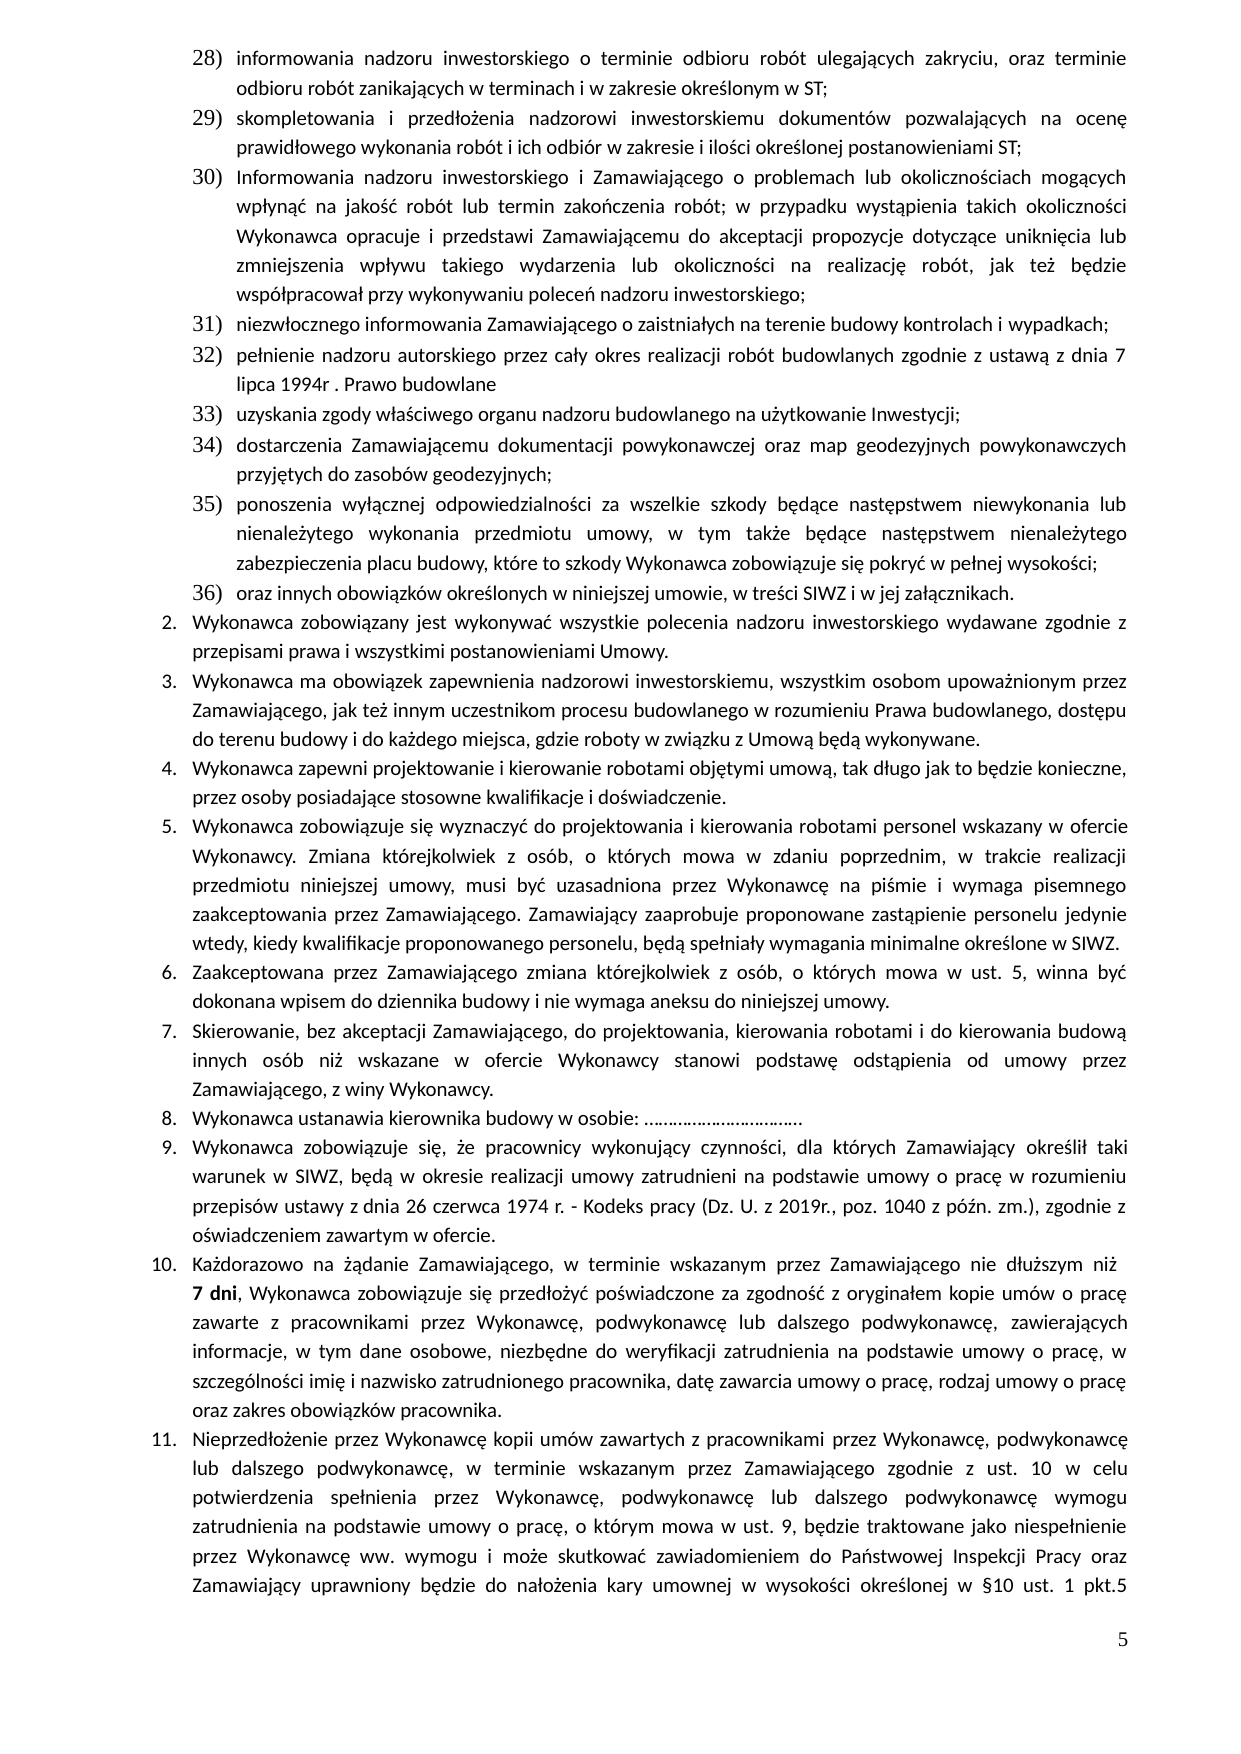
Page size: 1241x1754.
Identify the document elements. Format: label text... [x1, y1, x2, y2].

list skompletowania i przedłożenia nadzorowi inwestorskiemu dokumentów pozwalających na ocenę prawidłowego wykonania robót i ich odbiór w zakresie i ilości określonej postanowieniami ST; [192, 104, 1128, 159]
list Każdorazowo na żądanie Zamawiającego, w terminie wskazanym przez Zamawiającego nie dłuższym niż 7 dni, Wykonawca zobowiązuje się przedłożyć poświadczone za zgodność z oryginałem kopie umów o pracę zawarte z pracownikami przez Wykonawcę, podwykonawcę lub dalszego podwykonawcę, zawierających informacje, w tym dane osobowe, niezbędne do weryfikacji zatrudnienia na podstawie umowy o pracę, w szczególności imię i nazwisko zatrudnionego pracownika, datę zawarcia umowy o pracę, rodzaj umowy o pracę oraz zakres obowiązków pracownika. [177, 1251, 1128, 1422]
list Skierowanie, bez akceptacji Zamawiającego, do projektowania, kierowania robotami i do kierowania budową innych osób niż wskazane w ofercie Wykonawcy stanowi podstawę odstąpienia od umowy przez Zamawiającego, z winy Wykonawcy. [177, 1018, 1128, 1102]
list Wykonawca zobowiązuje się, że pracownicy wykonujący czynności, dla których Zamawiający określił taki warunek w SIWZ, będą w okresie realizacji umowy zatrudnieni na podstawie umowy o pracę w rozumieniu przepisów ustawy z dnia 26 czerwca 1974 r. - Kodeks pracy (Dz. U. z 2019r., poz. 1040 z późn. zm.), zgodnie z oświadczeniem zawartym w ofercie. [177, 1134, 1128, 1247]
list oraz innych obowiązków określonych w niniejszej umowie, w treści SIWZ i w jej załącznikach. [192, 579, 1128, 606]
list Wykonawca ustanawia kierownika budowy w osobie: …………………………… [177, 1105, 1128, 1131]
list uzyskania zgody właściwego organu nadzoru budowlanego na użytkowanie Inwestycji; [192, 400, 1128, 427]
list pełnienie nadzoru autorskiego przez cały okres realizacji robót budowlanych zgodnie z ustawą z dnia 7 lipca 1994r . Prawo budowlane [192, 341, 1128, 397]
list ponoszenia wyłącznej odpowiedzialności za wszelkie szkody będące następstwem niewykonania lub nienależytego wykonania przedmiotu umowy, w tym także będące następstwem nienależytego zabezpieczenia placu budowy, które to szkody Wykonawca zobowiązuje się pokryć w pełnej wysokości; [192, 490, 1128, 575]
list Wykonawca ma obowiązek zapewnienia nadzorowi inwestorskiemu, wszystkim osobom upoważnionym przez Zamawiającego, jak też innym uczestnikom procesu budowlanego w rozumieniu Prawa budowlanego, dostępu do terenu budowy i do każdego miejsca, gdzie roboty w związku z Umową będą wykonywane. [177, 668, 1128, 752]
list informowania nadzoru inwestorskiego o terminie odbioru robót ulegających zakryciu, oraz terminie odbioru robót zanikających w terminach i w zakresie określonym w ST; [192, 44, 1128, 100]
list Wykonawca zobowiązany jest wykonywać wszystkie polecenia nadzoru inwestorskiego wydawane zgodnie z przepisami prawa i wszystkimi postanowieniami Umowy. [177, 609, 1128, 664]
list niezwłocznego informowania Zamawiającego o zaistniałych na terenie budowy kontrolach i wypadkach; [192, 310, 1128, 337]
list Wykonawca zobowiązuje się wyznaczyć do projektowania i kierowania robotami personel wskazany w ofercie Wykonawcy. Zmiana którejkolwiek z osób, o których mowa w zdaniu poprzednim, w trakcie realizacji przedmiotu niniejszej umowy, musi być uzasadniona przez Wykonawcę na piśmie i wymaga pisemnego zaakceptowania przez Zamawiającego. Zamawiający zaaprobuje proponowane zastąpienie personelu jedynie wtedy, kiedy kwalifikacje proponowanego personelu, będą spełniały wymagania minimalne określone w SIWZ. [177, 814, 1128, 956]
list Zaakceptowana przez Zamawiającego zmiana którejkolwiek z osób, o których mowa w ust. 5, winna być dokonana wpisem do dziennika budowy i nie wymaga aneksu do niniejszej umowy. [177, 959, 1128, 1014]
list Informowania nadzoru inwestorskiego i Zamawiającego o problemach lub okolicznościach mogących wpłynąć na jakość robót lub termin zakończenia robót; w przypadku wystąpienia takich okoliczności Wykonawca opracuje i przedstawi Zamawiającemu do akceptacji propozycje dotyczące uniknięcia lub zmniejszenia wpływu takiego wydarzenia lub okoliczności na realizację robót, jak też będzie współpracował przy wykonywaniu poleceń nadzoru inwestorskiego; [192, 163, 1128, 307]
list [177, 1426, 1128, 1597]
list dostarczenia Zamawiającemu dokumentacji powykonawczej oraz map geodezyjnych powykonawczych przyjętych do zasobów geodezyjnych; [192, 431, 1128, 487]
list Wykonawca zapewni projektowanie i kierowanie robotami objętymi umową, tak długo jak to będzie konieczne, przez osoby posiadające stosowne kwalifikacje i doświadczenie. [177, 755, 1128, 810]
